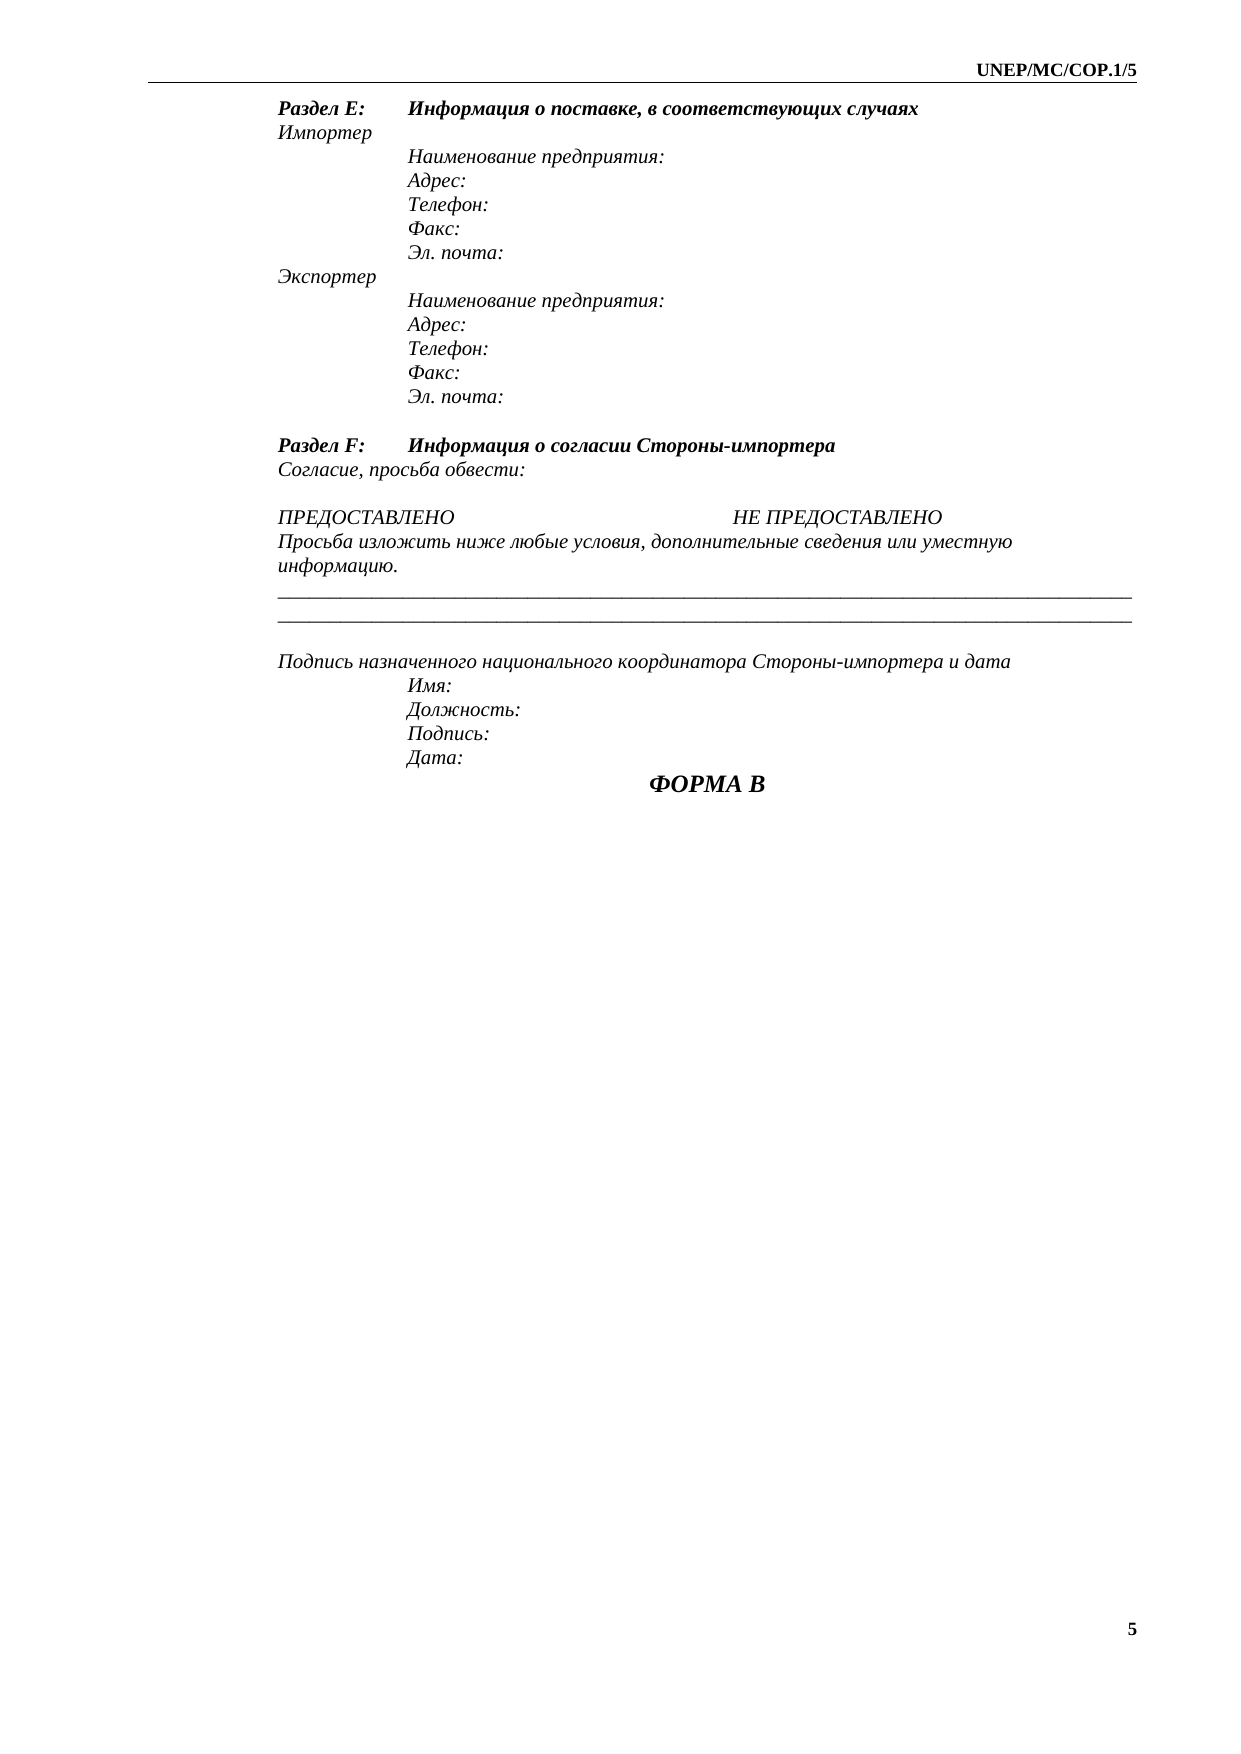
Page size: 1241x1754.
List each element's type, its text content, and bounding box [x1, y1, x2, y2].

text Имя: [278, 673, 1137, 697]
text Факс: [408, 360, 1137, 384]
text Экспортер [278, 264, 1137, 288]
text Адрес: [408, 312, 1137, 336]
text __________________________________________________________________________________ [278, 577, 1137, 601]
text Адрес: [408, 168, 1137, 192]
text __________________________________________________________________________________ [278, 601, 1137, 625]
text Телефон: [408, 192, 1137, 216]
text Должность: [278, 697, 1137, 721]
text Наименование предприятия: [408, 288, 1137, 312]
text Импортер [278, 120, 1137, 144]
text Дата: [278, 745, 1137, 769]
text Согласие, просьба обвести: [278, 457, 1137, 481]
text Телефон: [408, 336, 1137, 360]
text ПРЕДОСТАВЛЕНО НЕ ПРЕДОСТАВЛЕНО [278, 505, 1137, 529]
text Раздел F: Информация о согласии Стороны-импортера [278, 432, 1137, 457]
text Просьба изложить ниже любые условия, дополнительные сведения или уместную информацию. [278, 529, 1137, 577]
text Эл. почта: [408, 240, 1137, 264]
text Наименование предприятия: [408, 144, 1137, 168]
text Эл. почта: [408, 384, 1137, 408]
text Раздел E: Информация о поставке, в соответствующих случаях [278, 96, 1137, 120]
text Подпись назначенного национального координатора Стороны-импортера и дата [278, 649, 1137, 673]
text Факс: [408, 216, 1137, 240]
text ФОРМА B [278, 769, 1137, 798]
text Подпись: [278, 721, 1137, 745]
